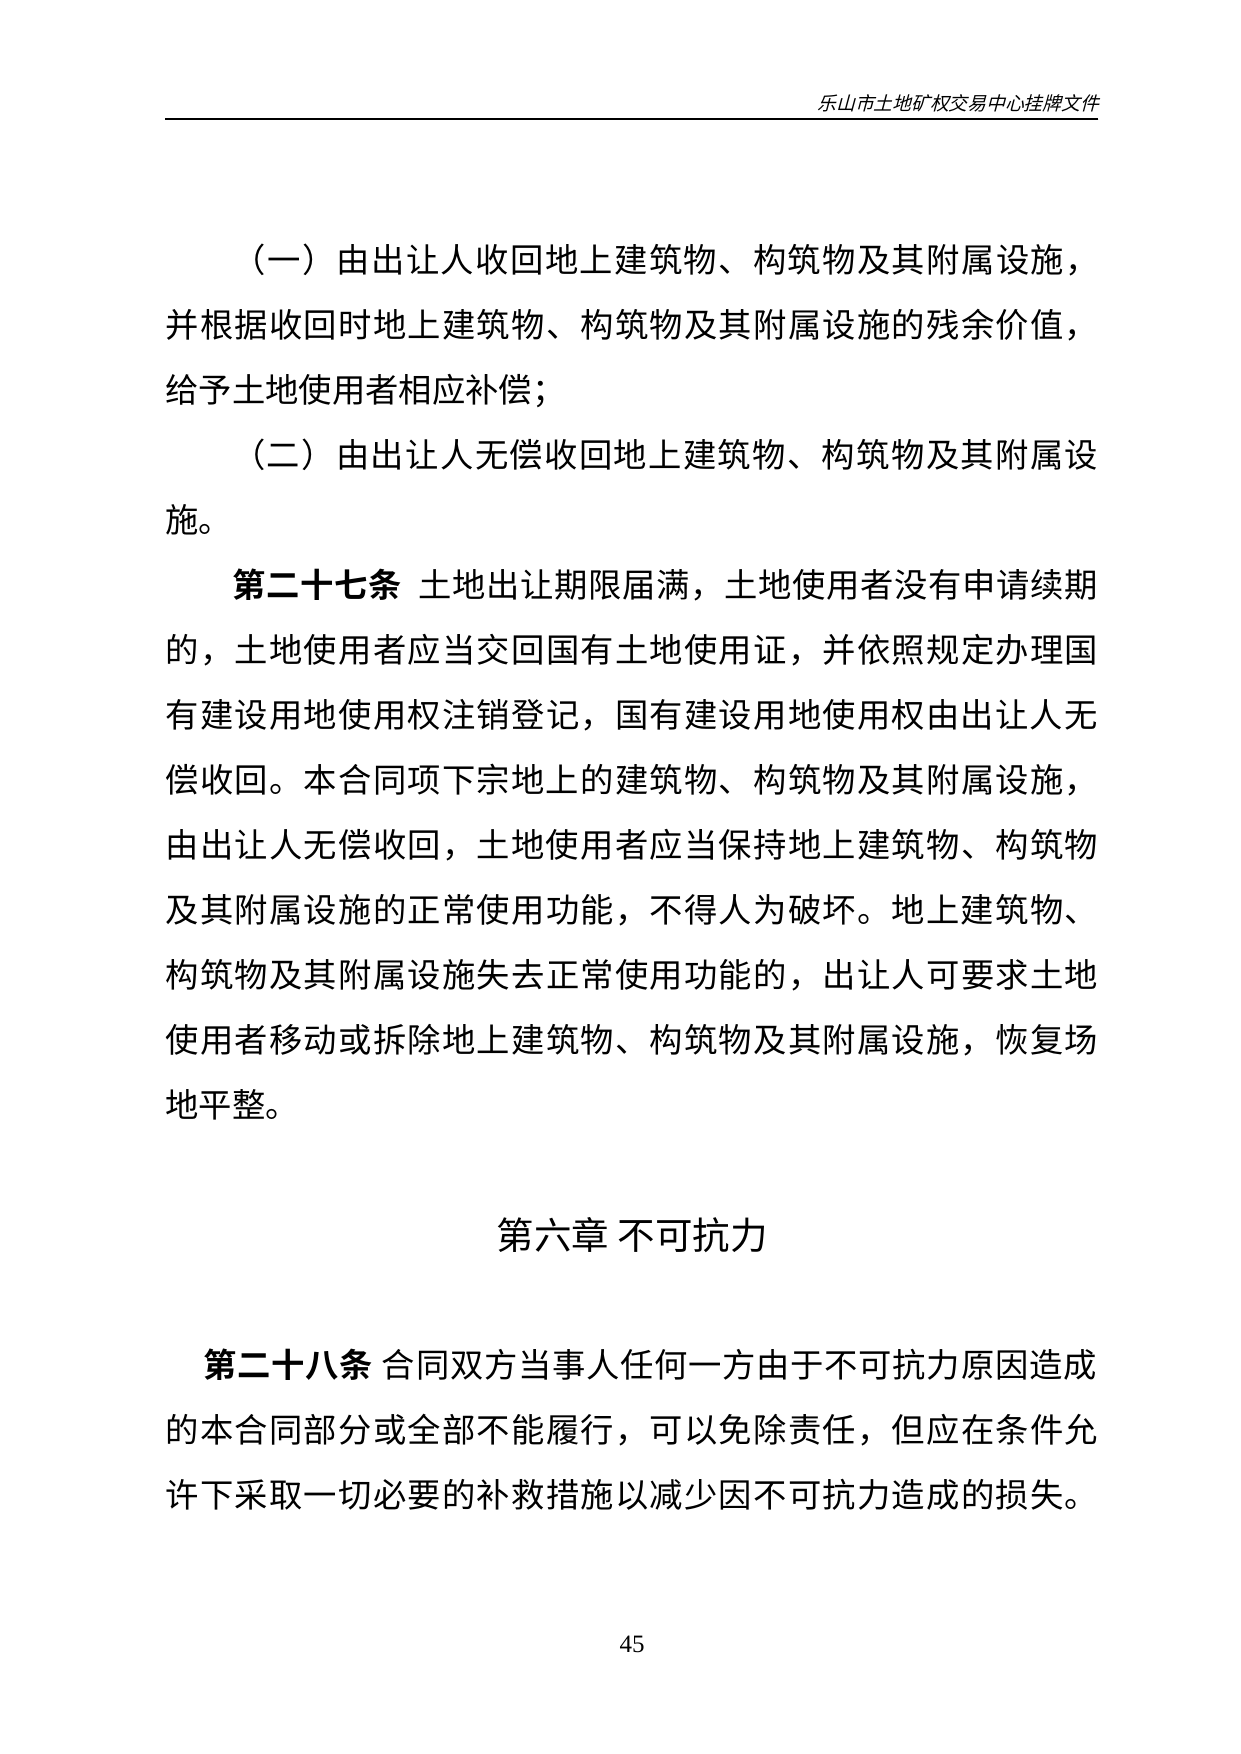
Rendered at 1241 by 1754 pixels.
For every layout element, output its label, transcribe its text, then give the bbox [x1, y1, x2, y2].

text 第二十七条 土地出让期限届满，土地使用者没有申请续期的，土地使用者应当交回国有土地使用证，并依照规定办理国有建设用地使用权注销登记，国有建设用地使用权由出让人无偿收回。本合同项下宗地上的建筑物、构筑物及其附属设施，由出让人无偿收回，土地使用者应当保持地上建筑物、构筑物及其附属设施的正常使用功能，不得人为破坏。地上建筑物、构筑物及其附属设施失去正常使用功能的，出让人可要求土地使用者移动或拆除地上建筑物、构筑物及其附属设施，恢复场地平整。 [165, 551, 1098, 1136]
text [165, 1331, 1098, 1526]
text 第六章 不可抗力 [165, 1201, 1098, 1266]
text （二）由出让人无偿收回地上建筑物、构筑物及其附属设施。 [165, 421, 1098, 551]
text （一）由出让人收回地上建筑物、构筑物及其附属设施，并根据收回时地上建筑物、构筑物及其附属设施的残余价值，给予土地使用者相应补偿； [165, 226, 1098, 421]
